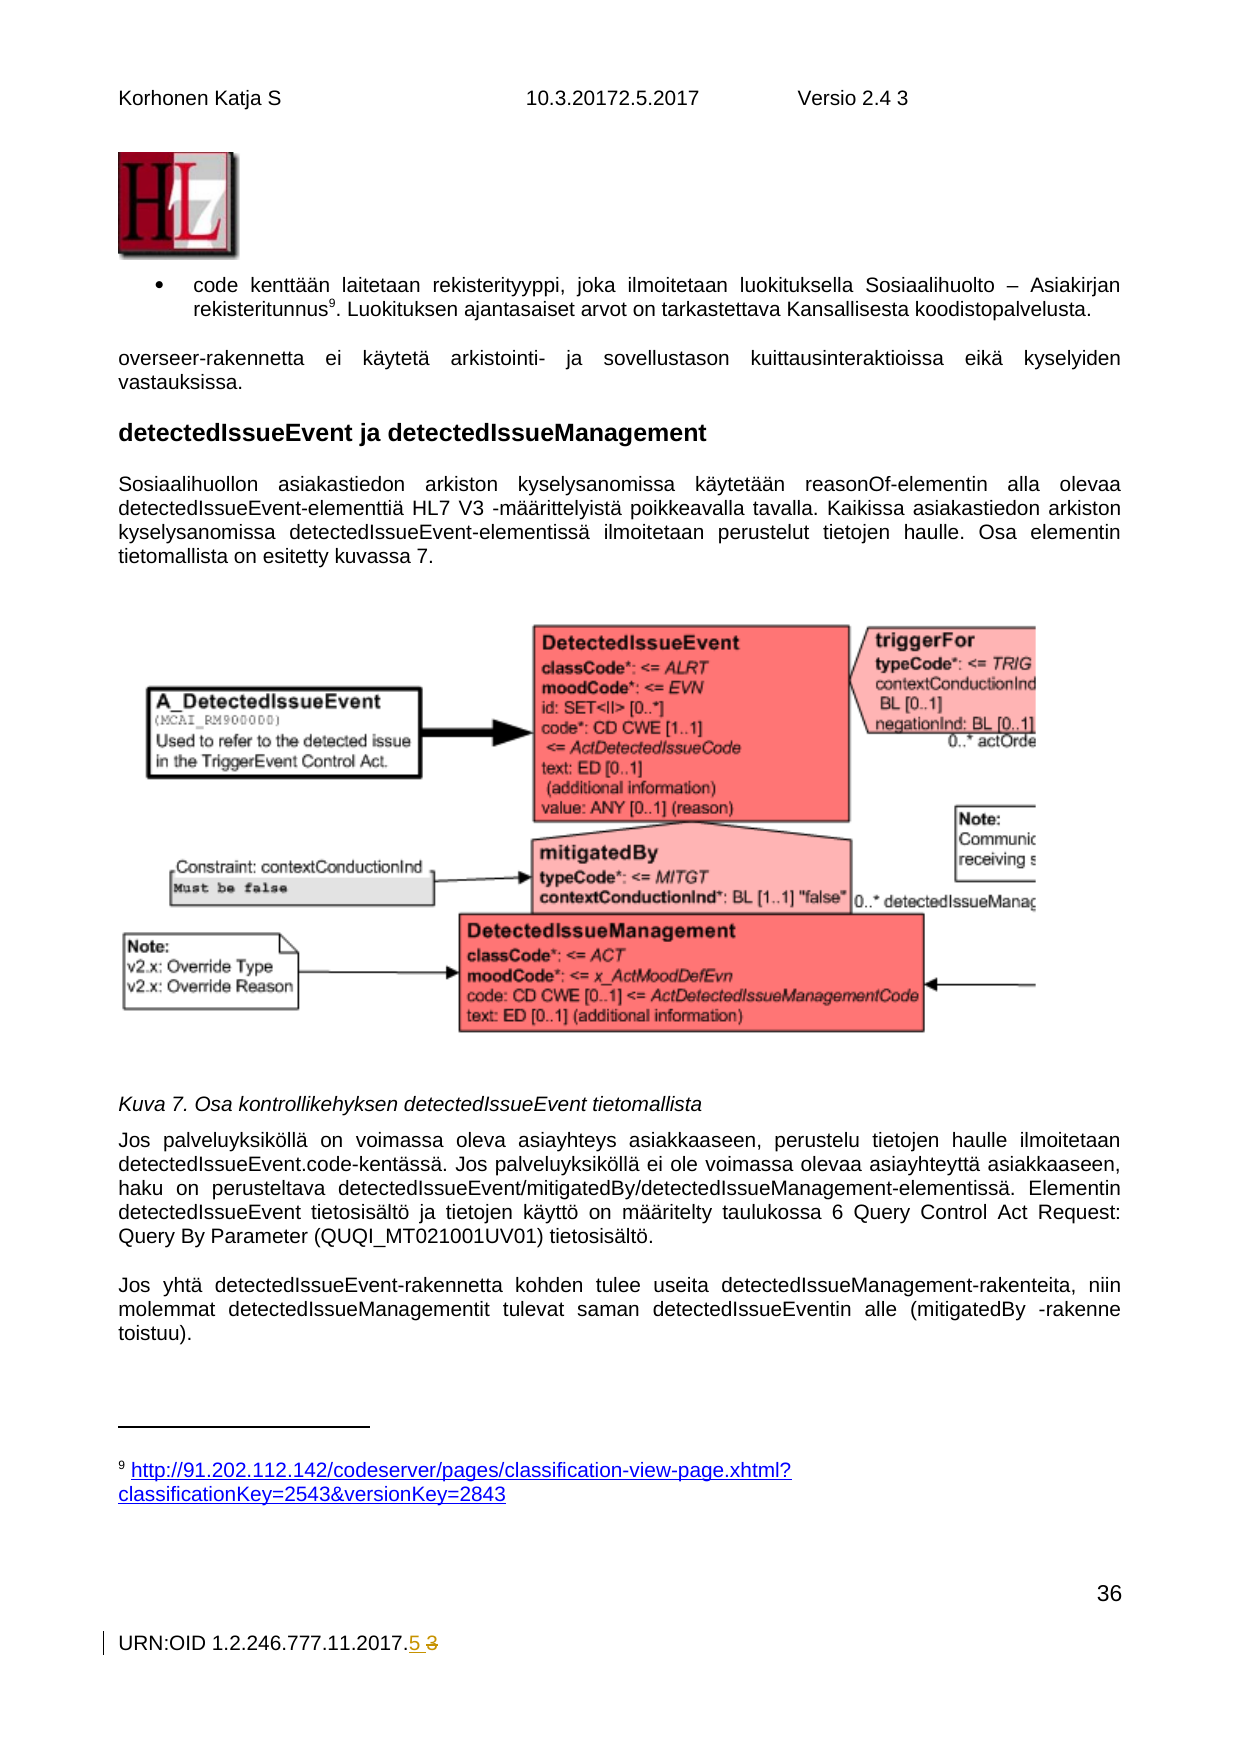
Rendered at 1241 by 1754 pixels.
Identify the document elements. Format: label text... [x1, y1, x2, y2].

text Sosiaalihuollon asiakastiedon arkiston kyselysanomissa käytetään reasonOf-elementin alla olevaa detectedIssueEvent-elementtiä HL7 V3 -määrittelyistä poikkeavalla tavalla. Kaikissa asiakastiedon arkiston kyselysanomissa detectedIssueEvent-elementissä ilmoitetaan perustelut tietojen haulle. Osa elementin tietomallista on esitetty kuvassa 7. [118, 472, 1122, 568]
text Kuva 7. Osa kontrollikehyksen detectedIssueEvent tietomallista [118, 1092, 1122, 1116]
list code kenttään laitetaan rekisterityyppi, joka ilmoitetaan luokituksella Sosiaalihuolto – Asiakirjan rekisteritunnus. Luokituksen ajantasaiset arvot on tarkastettava Kansallisesta koodistopalvelusta. [156, 272, 1122, 321]
text Jos yhtä detectedIssueEvent-rakennetta kohden tulee useita detectedIssueManagement-rakenteita, niin molemmat detectedIssueManagementit tulevat saman detectedIssueEventin alle (mitigatedBy -rakenne toistuu). [118, 1273, 1122, 1345]
text Jos palveluyksiköllä on voimassa oleva asiayhteys asiakkaaseen, perustelu tietojen haulle ilmoitetaan detectedIssueEvent.code-kentässä. Jos palveluyksiköllä ei ole voimassa olevaa asiayhteyttä asiakkaaseen, haku on perusteltava detectedIssueEvent/mitigatedBy/detectedIssueManagement-elementissä. Elementin detectedIssueEvent tietosisältö ja tietojen käyttö on määritelty taulukossa 6 Query Control Act Request: Query By Parameter (QUQI_MT021001UV01) tietosisältö. [118, 1128, 1122, 1248]
picture [118, 152, 241, 260]
text detectedIssueEvent ja detectedIssueManagement [118, 418, 1122, 447]
picture [118, 593, 1036, 1067]
text overseer-rakennetta ei käytetä arkistointi- ja sovellustason kuittausinteraktioissa eikä kyselyiden vastauksissa. [118, 346, 1122, 393]
